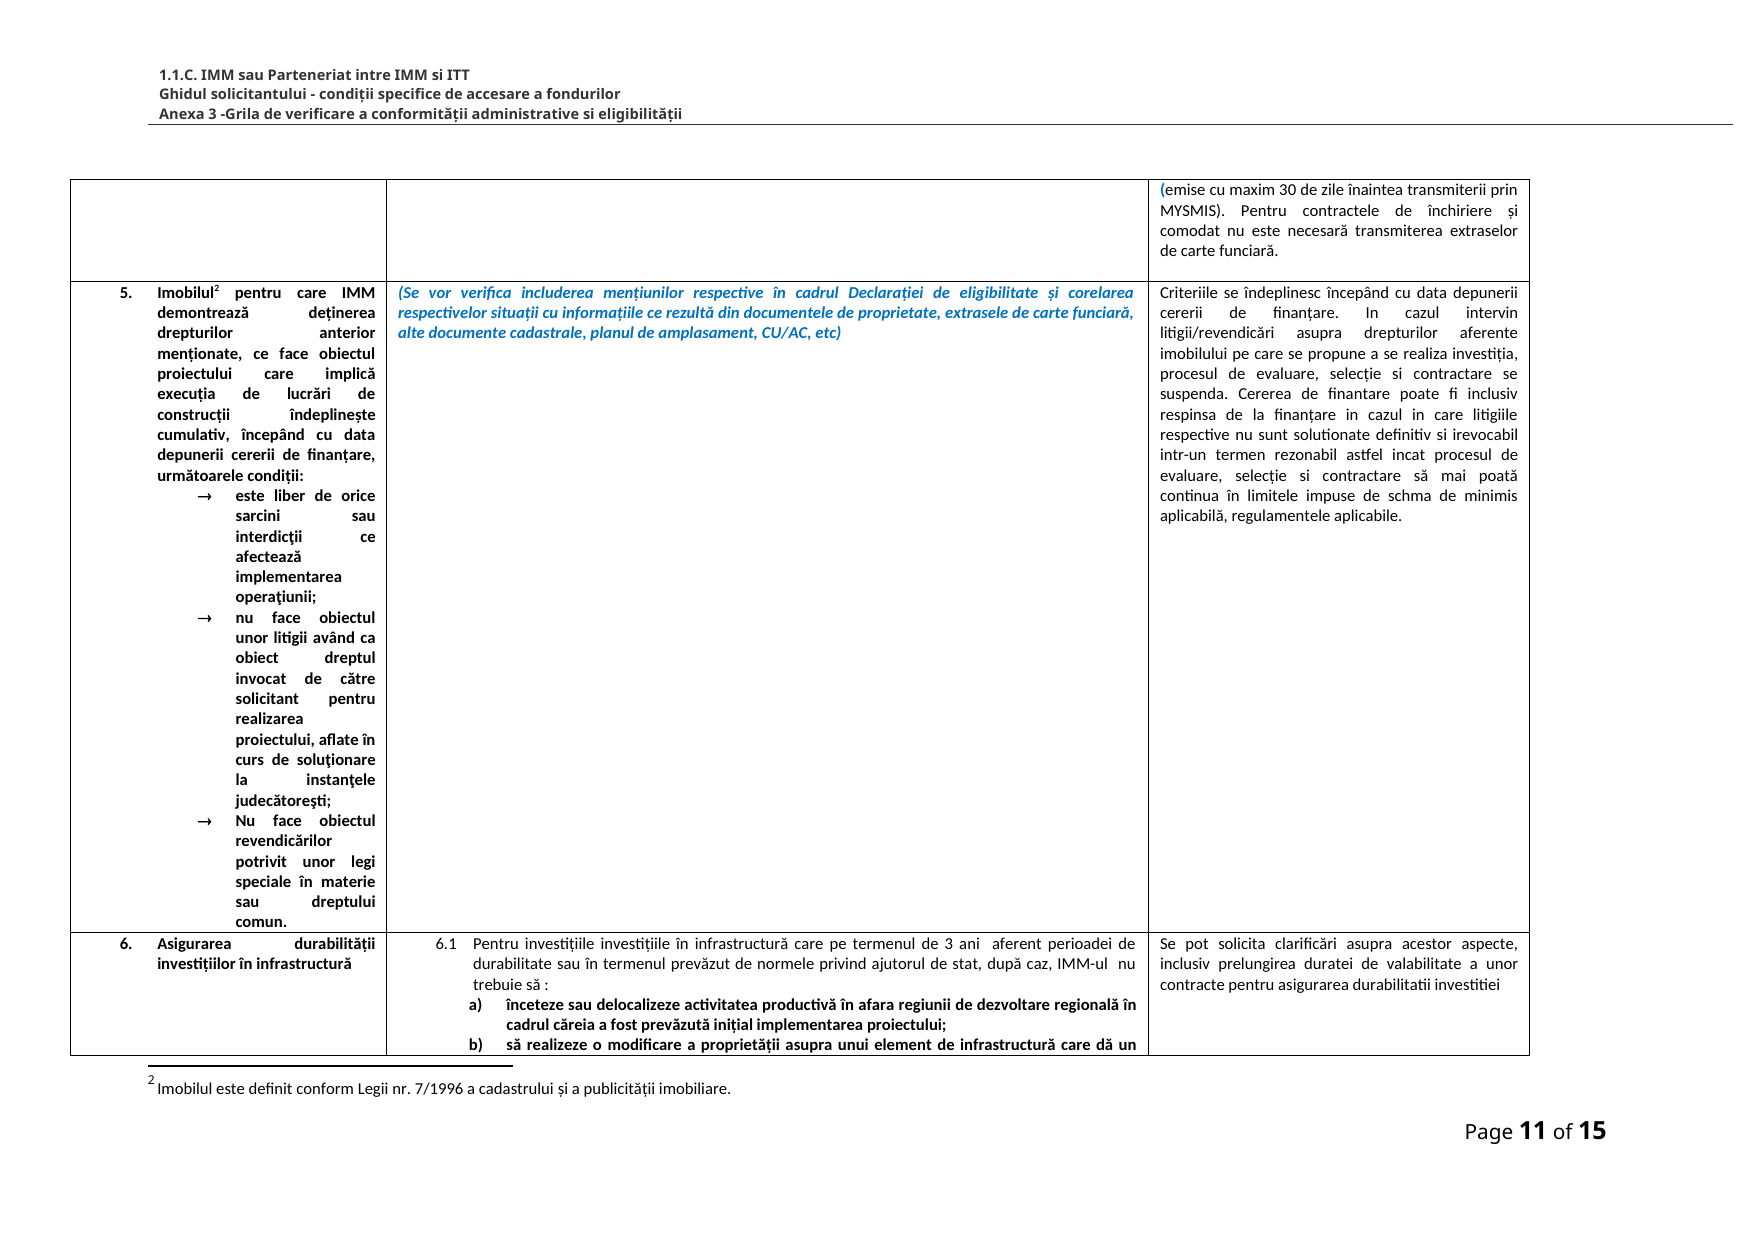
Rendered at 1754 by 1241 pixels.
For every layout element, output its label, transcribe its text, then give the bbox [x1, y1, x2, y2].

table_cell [71, 180, 386, 281]
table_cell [71, 933, 386, 1055]
table_cell Imobilul pentru care IMM demontrează deținerea drepturilor anterior menționate, ce face obiectul proiectului care implică execuţia de lucrări de construcţii îndeplineşte cumulativ, începând cu data depunerii cererii de finanţare, următoarele condiţii: este liber de orice sarcini sau interdicţii ce afectează implementarea operaţiunii; nu face obiectul unor litigii având ca obiect dreptul invocat de către solicitant pentru realizarea proiectului, aflate în curs de soluţionare la instanţele judecătoreşti; Nu face obiectul revendicărilor potrivit unor legi speciale în materie sau dreptului comun. [71, 282, 386, 932]
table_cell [387, 933, 1148, 1055]
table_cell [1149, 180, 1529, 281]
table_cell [387, 180, 1148, 281]
table_cell (Se vor verifica includerea mențiunilor respective în cadrul Declarației de eligibilitate și corelarea respectivelor situații cu informațiile ce rezultă din documentele de proprietate, extrasele de carte funciară, alte documente cadastrale, planul de amplasament, CU/AC, etc) [387, 282, 1148, 932]
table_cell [1149, 933, 1529, 1055]
table_cell Criteriile se îndeplinesc începând cu data depunerii cererii de finanțare. In cazul intervin litigii/revendicări asupra drepturilor aferente imobilului pe care se propune a se realiza investiția, procesul de evaluare, selecție si contractare se suspenda. Cererea de finantare poate fi inclusiv respinsa de la finanțare in cazul in care litigiile respective nu sunt solutionate definitiv si irevocabil intr-un termen rezonabil astfel incat procesul de evaluare, selecție si contractare să mai poată continua în limitele impuse de schma de minimis aplicabilă, regulamentele aplicabile. [1149, 282, 1529, 932]
